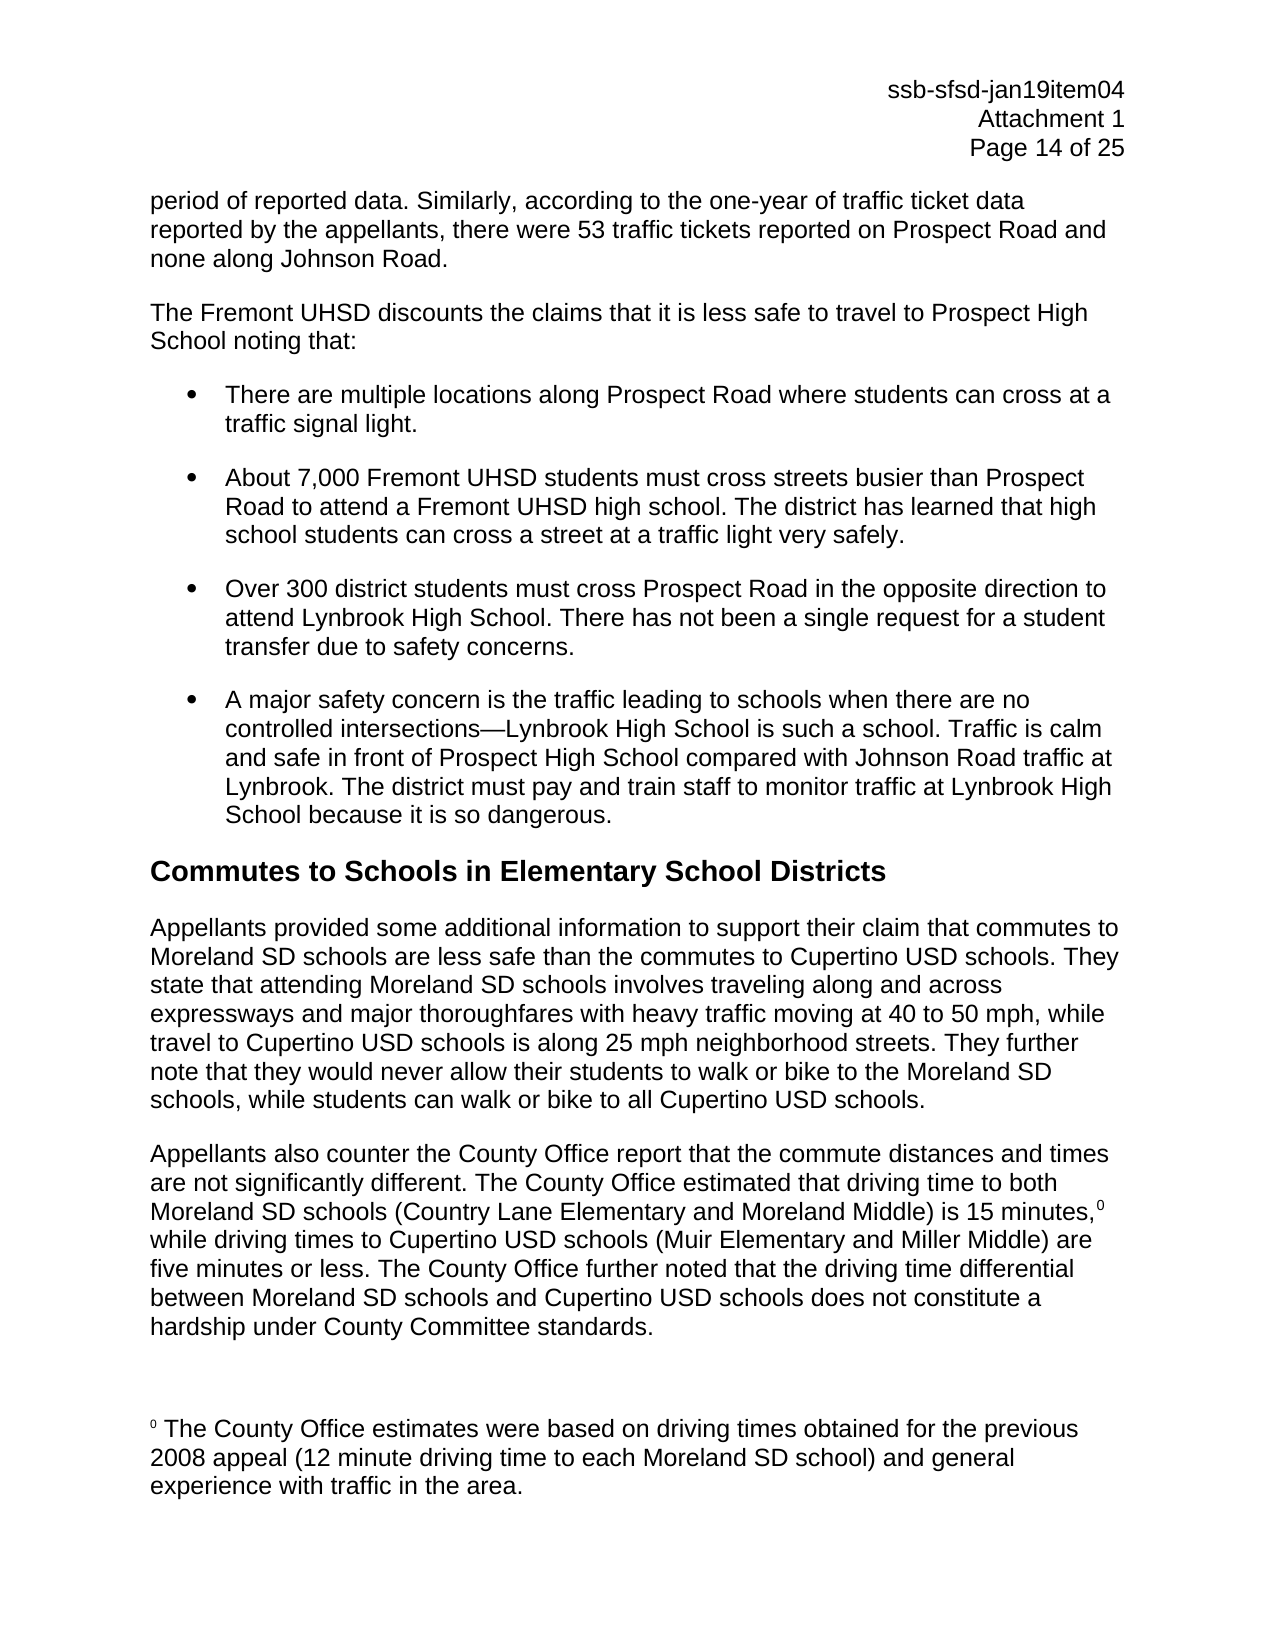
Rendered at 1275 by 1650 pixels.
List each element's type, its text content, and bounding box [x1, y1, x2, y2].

list Over 300 district students must cross Prospect Road in the opposite direction to attend Lynbrook High School. There has not been a single request for a student transfer due to safety concerns. [187, 574, 1125, 660]
list A major safety concern is the traffic leading to schools when there are no controlled intersections—Lynbrook High School is such a school. Traffic is calm and safe in front of Prospect High School compared with Johnson Road traffic at Lynbrook. The district must pay and train staff to monitor traffic at Lynbrook High School because it is so dangerous. [187, 685, 1125, 829]
list There are multiple locations along Prospect Road where students can cross at a traffic signal light. [187, 380, 1125, 438]
text The Fremont UHSD discounts the claims that it is less safe to travel to Prospect High School noting that: [150, 297, 1125, 355]
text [150, 186, 1125, 272]
text Appellants also counter the County Office report that the commute distances and times are not significantly different. The County Office estimated that driving time to both Moreland SD schools (Country Lane Elementary and Moreland Middle) is 15 minutes, while driving times to Cupertino USD schools (Muir Elementary and Miller Middle) are five minutes or less. The County Office further noted that the driving time differential between Moreland SD schools and Cupertino USD schools does not constitute a hardship under County Committee standards. [150, 1139, 1125, 1340]
list About 7,000 Fremont UHSD students must cross streets busier than Prospect Road to attend a Fremont UHSD high school. The district has learned that high school students can cross a street at a traffic light very safely. [187, 463, 1125, 549]
subtitle Commutes to Schools in Elementary School Districts [150, 854, 1125, 888]
text Appellants provided some additional information to support their claim that commutes to Moreland SD schools are less safe than the commutes to Cupertino USD schools. They state that attending Moreland SD schools involves traveling along and across expressways and major thoroughfares with heavy traffic moving at 40 to 50 mph, while travel to Cupertino USD schools is along 25 mph neighborhood streets. They further note that they would never allow their students to walk or bike to the Moreland SD schools, while students can walk or bike to all Cupertino USD schools. [150, 913, 1125, 1114]
